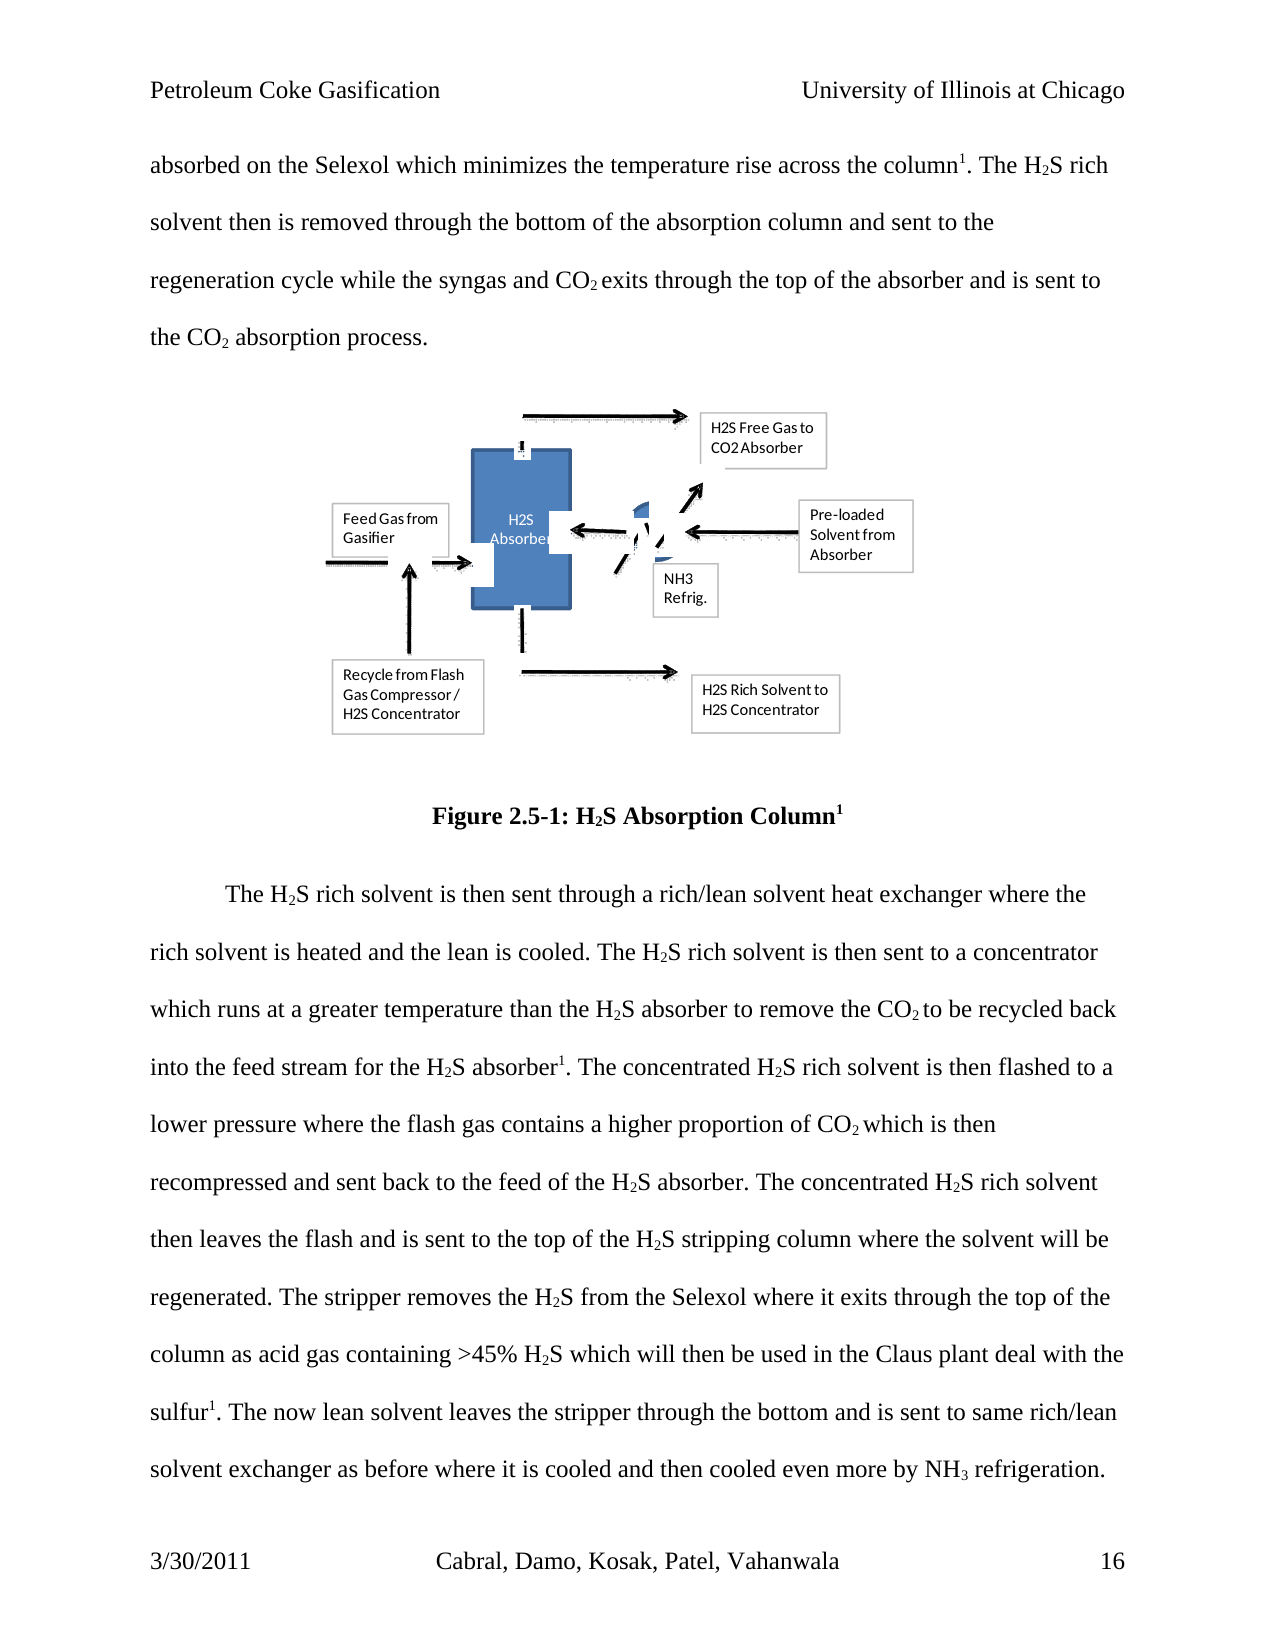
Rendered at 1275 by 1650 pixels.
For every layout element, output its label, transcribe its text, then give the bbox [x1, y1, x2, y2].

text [150, 150, 1125, 351]
text The H2S rich solvent is then sent through a rich/lean solvent heat exchanger where the rich solvent is heated and the lean is cooled. The H2S rich solvent is then sent to a concentrator which runs at a greater temperature than the H2S absorber to remove the CO2 to be recycled back into the feed stream for the H2S absorber1. The concentrated H2S rich solvent is then flashed to a lower pressure where the flash gas contains a higher proportion of CO2 which is then recompressed and sent back to the feed of the H2S absorber. The concentrated H2S rich solvent then leaves the flash and is sent to the top of the H2S stripping column where the solvent will be regenerated. The stripper removes the H2S from the Selexol where it exits through the top of the column as acid gas containing >45% H2S which will then be used in the Claus plant deal with the sulfur1. The now lean solvent leaves the stripper through the bottom and is sent to same rich/lean solvent exchanger as before where it is cooled and then cooled even more by NH3 refrigeration. [150, 879, 1125, 1483]
text Figure 2.5-1: H2S Absorption Column1 [150, 801, 1125, 830]
